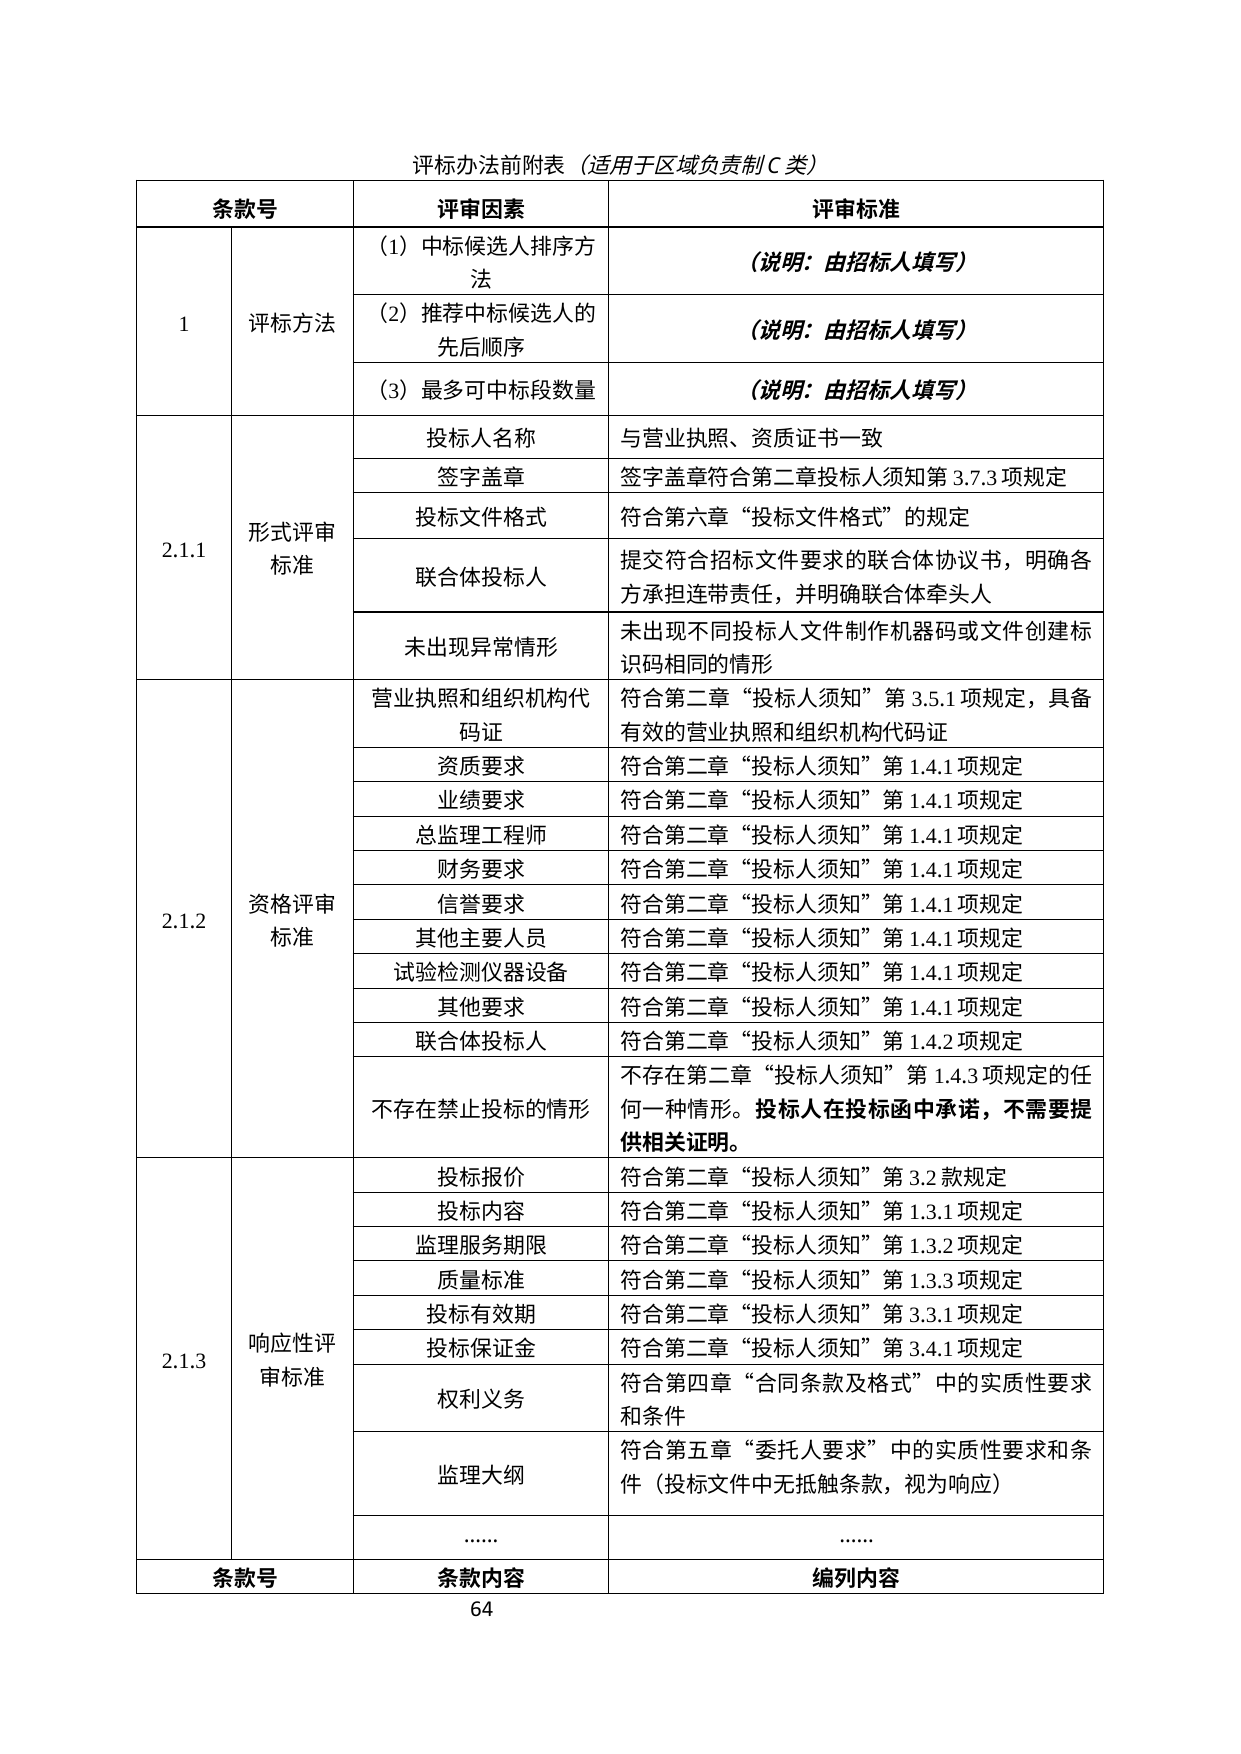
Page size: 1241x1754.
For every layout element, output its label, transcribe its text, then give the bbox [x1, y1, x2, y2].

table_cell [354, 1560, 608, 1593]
table_cell 与营业执照、资质证书一致 [609, 416, 1103, 458]
table_cell 投标有效期 [354, 1296, 608, 1329]
table_cell 签字盖章 [354, 459, 608, 492]
table_cell 其他主要人员 [354, 920, 608, 953]
table_cell （1）中标候选人排序方法 [354, 228, 608, 294]
table_cell 2.1.3 [137, 1158, 231, 1559]
table_cell 未出现不同投标人文件制作机器码或文件创建标识码相同的情形 [609, 613, 1103, 679]
table_cell 监理服务期限 [354, 1227, 608, 1260]
table_header 条款号 [137, 181, 353, 226]
table_cell （说明：由招标人填写） [609, 228, 1103, 294]
table_cell （说明：由招标人填写） [609, 295, 1103, 362]
table_cell 评标方法 [232, 228, 353, 414]
table_cell 资格评审标准 [232, 680, 353, 1157]
table_cell 试验检测仪器设备 [354, 954, 608, 987]
table_cell （2）推荐中标候选人的先后顺序 [354, 295, 608, 362]
table_cell 资质要求 [354, 748, 608, 781]
table_cell 2.1.2 [137, 680, 231, 1157]
table_cell 符合第二章“投标人须知”第1.4.2项规定 [609, 1023, 1103, 1056]
table_cell 质量标准 [354, 1261, 608, 1295]
table_cell 投标报价 [354, 1158, 608, 1192]
table_cell 信誉要求 [354, 885, 608, 919]
table_cell 不存在第二章“投标人须知”第1.4.3项规定的任何一种情形。投标人在投标函中承诺，不需要提供相关证明。 [609, 1057, 1103, 1157]
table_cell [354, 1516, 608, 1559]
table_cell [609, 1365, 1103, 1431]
table_cell （说明：由招标人填写） [609, 363, 1103, 414]
table_cell 符合第二章“投标人须知”第1.3.2项规定 [609, 1227, 1103, 1260]
table_cell 联合体投标人 [354, 539, 608, 611]
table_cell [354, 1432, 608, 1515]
table_cell 符合第二章“投标人须知”第1.4.1项规定 [609, 782, 1103, 816]
table_cell 投标内容 [354, 1193, 608, 1226]
table_cell 投标文件格式 [354, 493, 608, 538]
table_cell 符合第二章“投标人须知”第1.4.1项规定 [609, 851, 1103, 884]
subtitle 评标办法前附表（适用于区域负责制C类） [148, 148, 1092, 179]
table_cell 权利义务 [354, 1365, 608, 1431]
table_cell 提交符合招标文件要求的联合体协议书，明确各方承担连带责任，并明确联合体牵头人 [609, 539, 1103, 611]
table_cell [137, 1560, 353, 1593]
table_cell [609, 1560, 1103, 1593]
table_cell 符合第二章“投标人须知”第1.4.1项规定 [609, 954, 1103, 987]
table_cell 符合第二章“投标人须知”第1.4.1项规定 [609, 989, 1103, 1022]
table_cell 不存在禁止投标的情形 [354, 1057, 608, 1157]
table_cell 符合第二章“投标人须知”第1.3.3项规定 [609, 1261, 1103, 1295]
table_cell 符合第二章“投标人须知”第1.4.1项规定 [609, 885, 1103, 919]
table_cell 符合第二章“投标人须知”第3.3.1项规定 [609, 1296, 1103, 1329]
table_cell 符合第二章“投标人须知”第1.4.1项规定 [609, 817, 1103, 850]
table_cell 符合第二章“投标人须知”第1.4.1项规定 [609, 920, 1103, 953]
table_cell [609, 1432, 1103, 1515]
table_cell 1 [137, 228, 231, 414]
table_cell 符合第二章“投标人须知”第3.4.1项规定 [609, 1330, 1103, 1363]
table_cell 符合第二章“投标人须知”第1.3.1项规定 [609, 1193, 1103, 1226]
table_cell 符合第二章“投标人须知”第1.4.1项规定 [609, 748, 1103, 781]
table_cell 投标保证金 [354, 1330, 608, 1363]
table_cell 2.1.1 [137, 416, 231, 679]
table_header 评审标准 [609, 181, 1103, 226]
table_cell 业绩要求 [354, 782, 608, 816]
table_cell 形式评审标准 [232, 416, 353, 679]
table_cell 响应性评审标准 [232, 1158, 353, 1559]
table_cell 营业执照和组织机构代码证 [354, 680, 608, 747]
table_cell 未出现异常情形 [354, 613, 608, 679]
table_header 评审因素 [354, 181, 608, 226]
table_cell 投标人名称 [354, 416, 608, 458]
table_cell 其他要求 [354, 989, 608, 1022]
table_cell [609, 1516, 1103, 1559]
table_cell 联合体投标人 [354, 1023, 608, 1056]
table_cell 符合第二章“投标人须知”第3.5.1项规定，具备有效的营业执照和组织机构代码证 [609, 680, 1103, 747]
table_cell 财务要求 [354, 851, 608, 884]
table_cell 签字盖章符合第二章投标人须知第3.7.3项规定 [609, 459, 1103, 492]
table_cell 总监理工程师 [354, 817, 608, 850]
table_cell （3）最多可中标段数量 [354, 363, 608, 414]
table_cell 符合第六章“投标文件格式”的规定 [609, 493, 1103, 538]
table_cell 符合第二章“投标人须知”第3.2款规定 [609, 1158, 1103, 1192]
